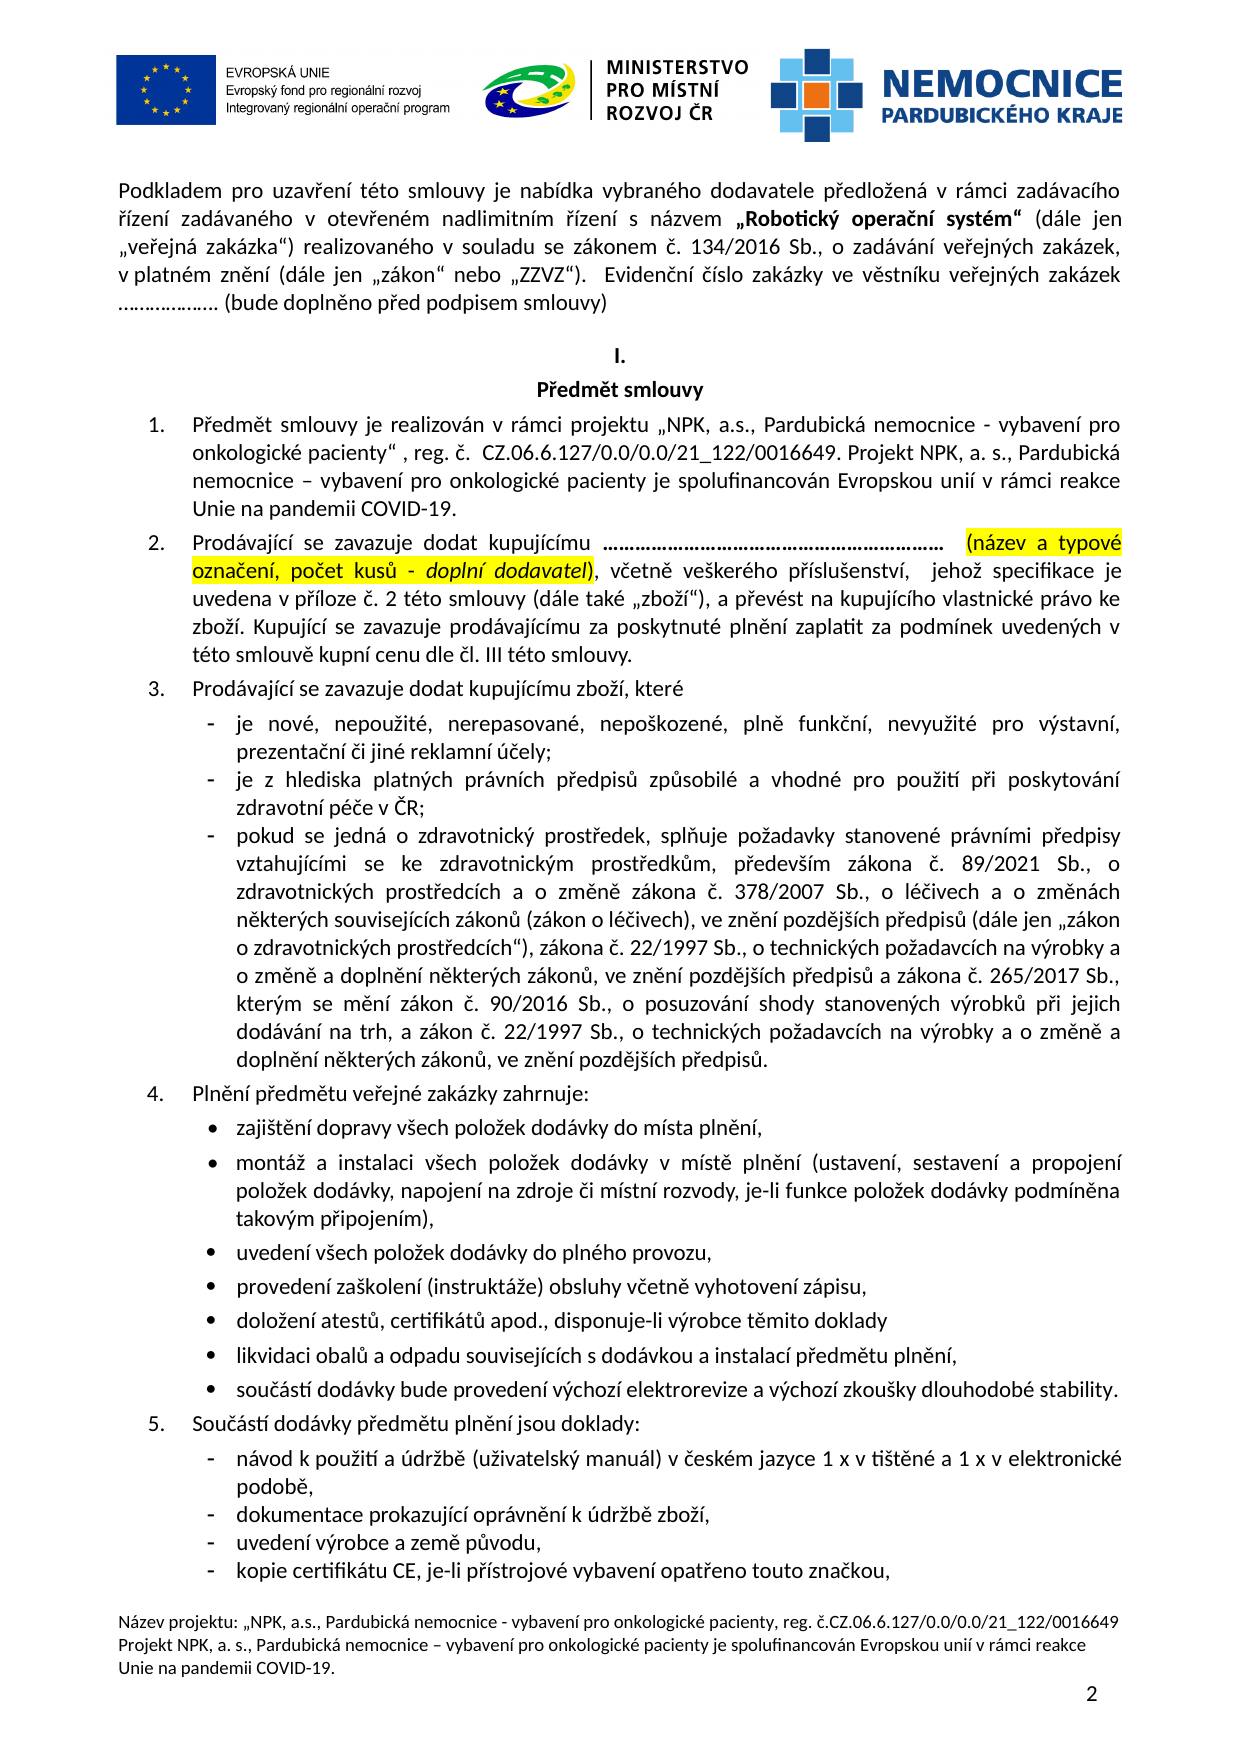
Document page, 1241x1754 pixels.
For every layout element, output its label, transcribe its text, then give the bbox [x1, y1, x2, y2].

list likvidaci obalů a odpadu souvisejících s dodávkou a instalací předmětu plnění, [207, 1341, 1122, 1369]
list je nové, nepoužité, nerepasované, nepoškozené, plně funkční, nevyužité pro výstavní, prezentační či jiné reklamní účely; [207, 709, 1122, 765]
list doložení atestů, certifikátů apod., disponuje-li výrobce těmito doklady [207, 1307, 1122, 1335]
list dokumentace prokazující oprávnění k údržbě zboží, [207, 1500, 1122, 1528]
list Součástí dodávky předmětu plnění jsou doklady: [148, 1409, 1122, 1437]
picture [94, 31, 1123, 148]
list Prodávající se zavazuje dodat kupujícímu zboží, které [148, 674, 1122, 702]
list provedení zaškolení (instruktáže) obsluhy včetně vyhotovení zápisu, [207, 1272, 1122, 1300]
list kopie certifikátu CE, je-li přístrojové vybavení opatřeno touto značkou, [207, 1556, 1122, 1584]
list Předmět smlouvy je realizován v rámci projektu „NPK, a.s., Pardubická nemocnice - vybavení pro onkologické pacienty“ , reg. č. CZ.06.6.127/0.0/0.0/21_122/0016649. Projekt NPK, a. s., Pardubická nemocnice – vybavení pro onkologické pacienty je spolufinancován Evropskou unií v rámci reakce Unie na pandemii COVID-19. [148, 410, 1122, 522]
text Předmět smlouvy [118, 376, 1122, 403]
text • montáž a instalaci všech položek dodávky v místě plnění (ustavení, sestavení a propojení položek dodávky, napojení na zdroje či místní rozvody, je-li funkce položek dodávky podmíněna takovým připojením), [207, 1148, 1122, 1232]
list uvedení všech položek dodávky do plného provozu, [207, 1238, 1122, 1266]
list návod k použití a údržbě (uživatelský manuál) v českém jazyce 1 x v tištěné a 1 x v elektronické podobě, [207, 1444, 1122, 1500]
list pokud se jedná o zdravotnický prostředek, splňuje požadavky stanovené právními předpisy vztahujícími se ke zdravotnickým prostředkům, především zákona č. 89/2021 Sb., o zdravotnických prostředcích a o změně zákona č. 378/2007 Sb., o léčivech a o změnách některých souvisejících zákonů (zákon o léčivech), ve znění pozdějších předpisů (dále jen „zákon o zdravotnických prostředcích“), zákona č. 22/1997 Sb., o technických požadavcích na výrobky a o změně a doplnění některých zákonů, ve znění pozdějších předpisů a zákona č. 265/2017 Sb., kterým se mění zákon č. 90/2016 Sb., o posuzování shody stanovených výrobků při jejich dodávání na trh, a zákon č. 22/1997 Sb., o technických požadavcích na výrobky a o změně a doplnění některých zákonů, ve znění pozdějších předpisů. [207, 821, 1122, 1073]
list Plnění předmětu veřejné zakázky zahrnuje: [147, 1079, 1122, 1107]
text • zajištění dopravy všech položek dodávky do místa plnění, [118, 1113, 1122, 1142]
list součástí dodávky bude provedení výchozí elektrorevize a výchozí zkoušky dlouhodobé stability. [207, 1375, 1122, 1403]
list je z hlediska platných právních předpisů způsobilé a vhodné pro použití při poskytování zdravotní péče v ČR; [207, 765, 1122, 821]
list uvedení výrobce a země původu, [207, 1528, 1122, 1556]
text I. [118, 341, 1122, 369]
list Prodávající se zavazuje dodat kupujícímu ……………………………………………………… (název a typové označení, počet kusů - doplní dodavatel), včetně veškerého příslušenství, jehož specifikace je uvedena v příloze č. 2 této smlouvy (dále také „zboží“), a převést na kupujícího vlastnické právo ke zboží. Kupující se zavazuje prodávajícímu za poskytnuté plnění zaplatit za podmínek uvedených v této smlouvě kupní cenu dle čl. III této smlouvy. [148, 528, 1122, 668]
text Podkladem pro uzavření této smlouvy je nabídka vybraného dodavatele předložená v rámci zadávacího řízení zadávaného v otevřeném nadlimitním řízení s názvem „Robotický operační systém“ (dále jen „veřejná zakázka“) realizovaného v souladu se zákonem č. 134/2016 Sb., o zadávání veřejných zakázek, v platném znění (dále jen „zákon“ nebo „ZZVZ“). Evidenční číslo zakázky ve věstníku veřejných zakázek ………………. (bude doplněno před podpisem smlouvy) [118, 176, 1122, 316]
